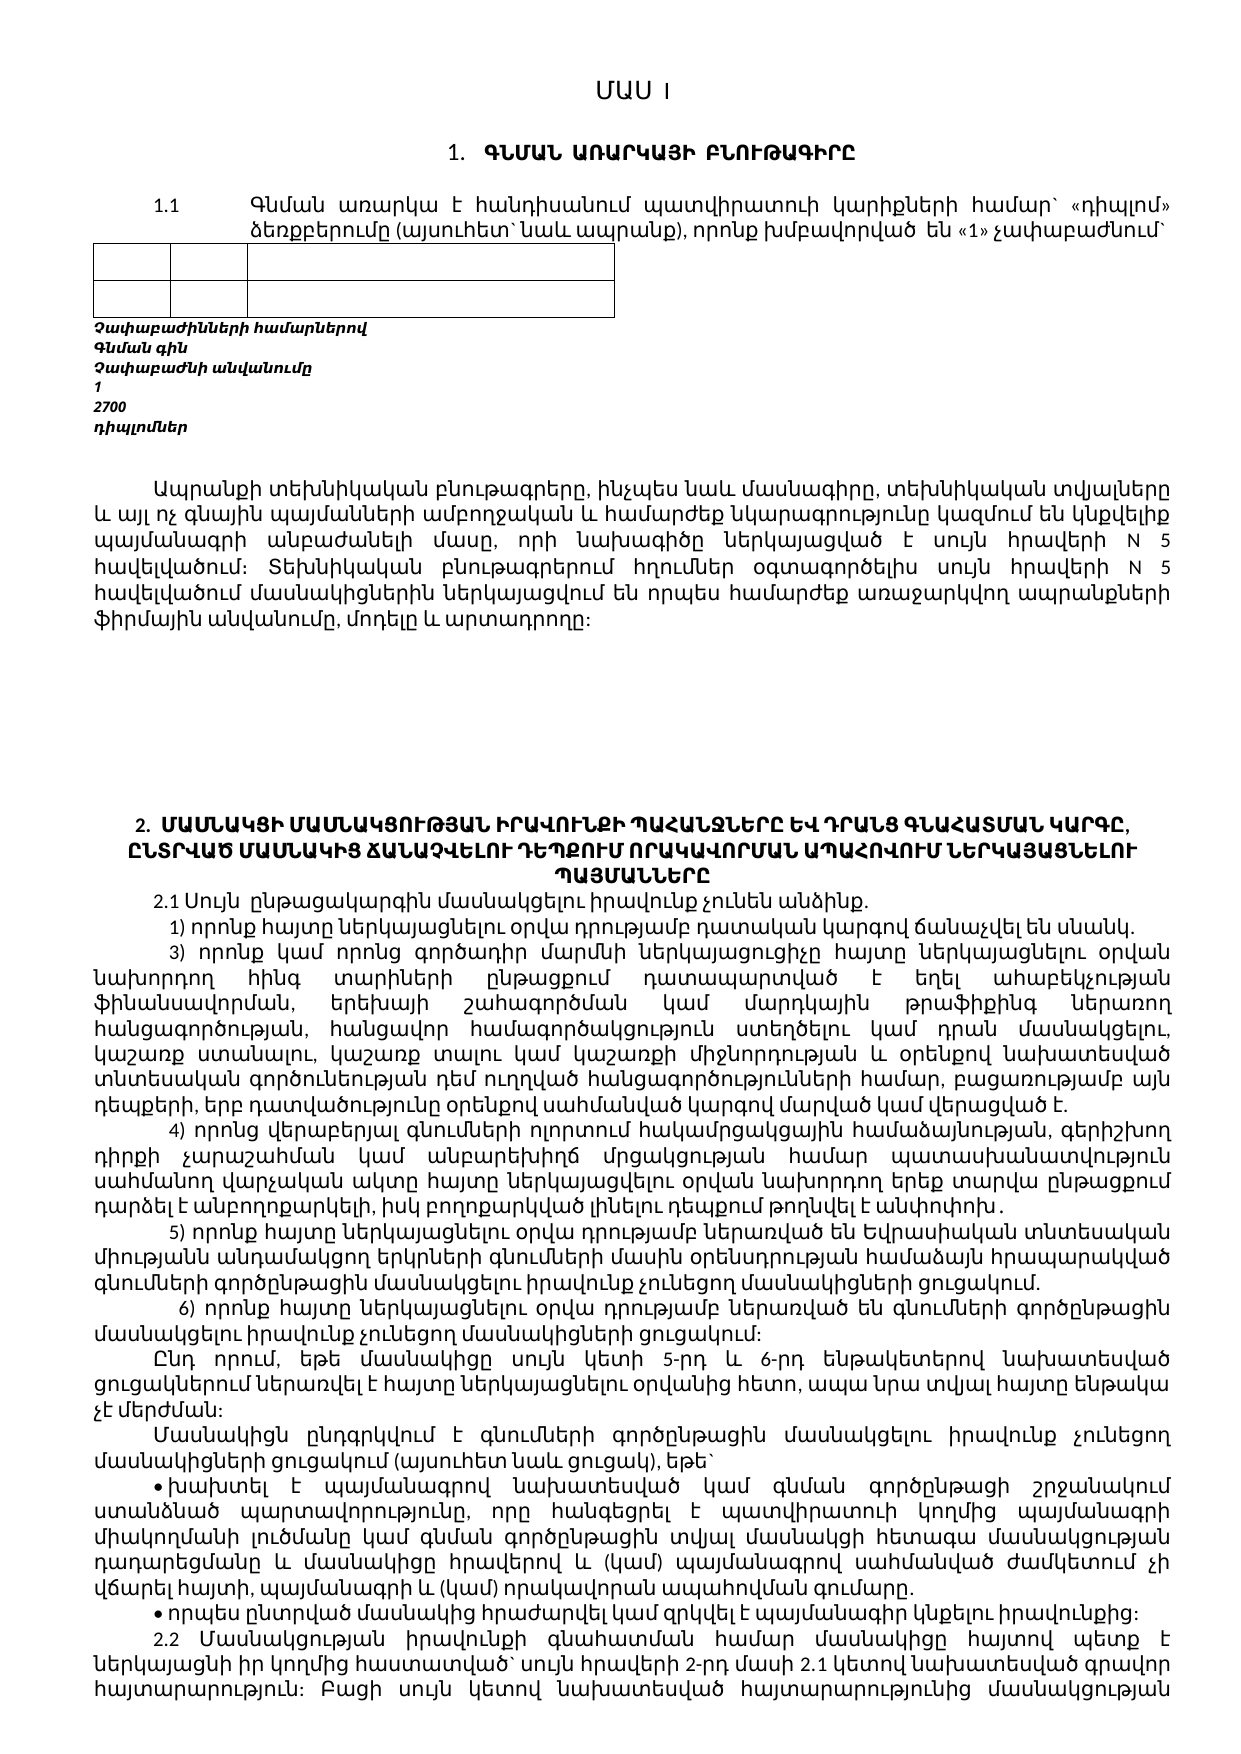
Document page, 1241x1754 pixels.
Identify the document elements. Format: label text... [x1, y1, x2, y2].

text 5) որոնք հայտը ներկայացնելու օրվա դրությամբ ներառված են Եվրասիական տնտեսական միությանն անդամակցող երկրների գնումների մասին օրենսդրության համաձայն հրապարակված գնումների գործընթացին մասնակցելու իրավունք չունեցող մասնակիցների ցուցակում. [94, 1219, 1171, 1295]
text Ապրանքի տեխնիկական բնութագրերը, ինչպես նաև մասնագիրը, տեխնիկական տվյալները և այլ ոչ գնային պայմանների ամբողջական և համարժեք նկարագրությունը կազմում են կնքվելիք պայմանագրի անբաժանելի մասը, որի նախագիծը ներկայացված է սույն հրավերի N 5 հավելվածում։ Տեխնիկական բնութագրերում հղումներ օգտագործելիս սույն հրավերի N 5 հավելվածում մասնակիցներին ներկայացվում են որպես համարժեք առաջարկվող ապրանքների ֆիրմային անվանումը, մոդելը և արտադրողը: [94, 476, 1171, 631]
list ԳՆՄԱՆ ԱՌԱՐԿԱՅԻ ԲՆՈՒԹԱԳԻՐԸ [131, 136, 1171, 167]
text 4) որոնց վերաբերյալ գնումների ոլորտում հակամրցակցային համաձայնության, գերիշխող դիրքի չարաշահման կամ անբարեխիղճ մրցակցության համար պատասխանատվություն սահմանող վարչական ակտը հայտը ներկայացվելու օրվան նախորդող երեք տարվա ընթացքում դարձել է անբողոքարկելի, իսկ բողոքարկված լինելու դեպքում թողնվել է անփոփոխ․ [94, 1117, 1171, 1219]
text 2. ՄԱՍՆԱԿՑԻ ՄԱՍՆԱԿՑՈՒԹՅԱՆ ԻՐԱՎՈՒՆՔԻ ՊԱՀԱՆՋՆԵՐԸ ԵՎ ԴՐԱՆՑ ԳՆԱՀԱՏՄԱՆ ԿԱՐԳԸ, ԸՆՏՐՎԱԾ ՄԱՍՆԱԿԻՑ ՃԱՆԱՉՎԵԼՈՒ ԴԵՊՔՈՒՄ ՈՐԱԿԱՎՈՐՄԱՆ ԱՊԱՀՈՎՈՒՄ ՆԵՐԿԱՅԱՑՆԵԼՈՒ ՊԱՅՄԱՆՆԵՐԸ [94, 812, 1171, 889]
text • խախտել է պայմանագրով նախատեսված կամ գնման գործընթացի շրջանակում ստանձնած պարտավորությունը, որը հանգեցրել է պատվիրատուի կողմից պայմանագրի միակողմանի լուծմանը կամ գնման գործընթացին տվյալ մասնակցի հետագա մասնակցության դադարեցմանը և մասնակիցը հրավերով և (կամ) պայմանագրով սահմանված ժամկետում չի վճարել հայտի, պայմանագրի և (կամ) որակավորան ապահովման գումարը. [94, 1473, 1171, 1600]
text 2.1 Սույն ընթացակարգին մասնակցելու իրավունք չունեն անձինք. [94, 889, 1171, 914]
text Ընդ որում, եթե մասնակիցը սույն կետի 5-րդ և 6-րդ ենթակետերով նախատեսված ցուցակներում ներառվել է հայտը ներկայացնելու օրվանից հետո, ապա նրա տվյալ հայտը ենթակա չէ մերժման: [94, 1346, 1171, 1422]
text 3) որոնք կամ որոնց գործադիր մարմնի ներկայացուցիչը հայտը ներկայացնելու օրվան նախորդող հինգ տարիների ընթացքում դատապարտված է եղել ահաբեկչության ֆինանսավորման, երեխայի շահագործման կամ մարդկային թրաֆիքինգ ներառող հանցագործության, հանցավոր համագործակցություն ստեղծելու կամ դրան մասնակցելու, կաշառք ստանալու, կաշառք տալու կամ կաշառքի միջնորդության և օրենքով նախատեսված տնտեսական գործունեության դեմ ուղղված հանցագործությունների համար, բացառությամբ այն դեպքերի, երբ դատվածությունը օրենքով սահմանված կարգով մարված կամ վերացված է. [94, 939, 1171, 1117]
text ՄԱՍ I [94, 75, 1171, 106]
subtitle Գնման առարկա է հանդիսանում պատվիրատուի կարիքների համար` «դիպլոմ» ձեռքբերումը (այսուհետ` նաև ապրանք), որոնք խմբավորված են «1» չափաբաժնում` [153, 192, 1171, 243]
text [94, 1626, 1171, 1702]
text 1) որոնք հայտը ներկայացնելու օրվա դրությամբ դատական կարգով ճանաչվել են սնանկ. [94, 914, 1171, 939]
text Մասնակիցն ընդգրկվում է գնումների գործընթացին մասնակցելու իրավունք չունեցող մասնակիցների ցուցակում (այսուհետ նաև ցուցակ), եթե` [94, 1422, 1171, 1473]
text • որպես ընտրված մասնակից հրաժարվել կամ զրկվել է պայմանագիր կնքելու իրավունքից: [94, 1600, 1171, 1626]
text 6) որոնք հայտը ներկայացնելու օրվա դրությամբ ներառված են գնումների գործընթացին մասնակցելու իրավունք չունեցող մասնակիցների ցուցակում: [94, 1295, 1171, 1346]
